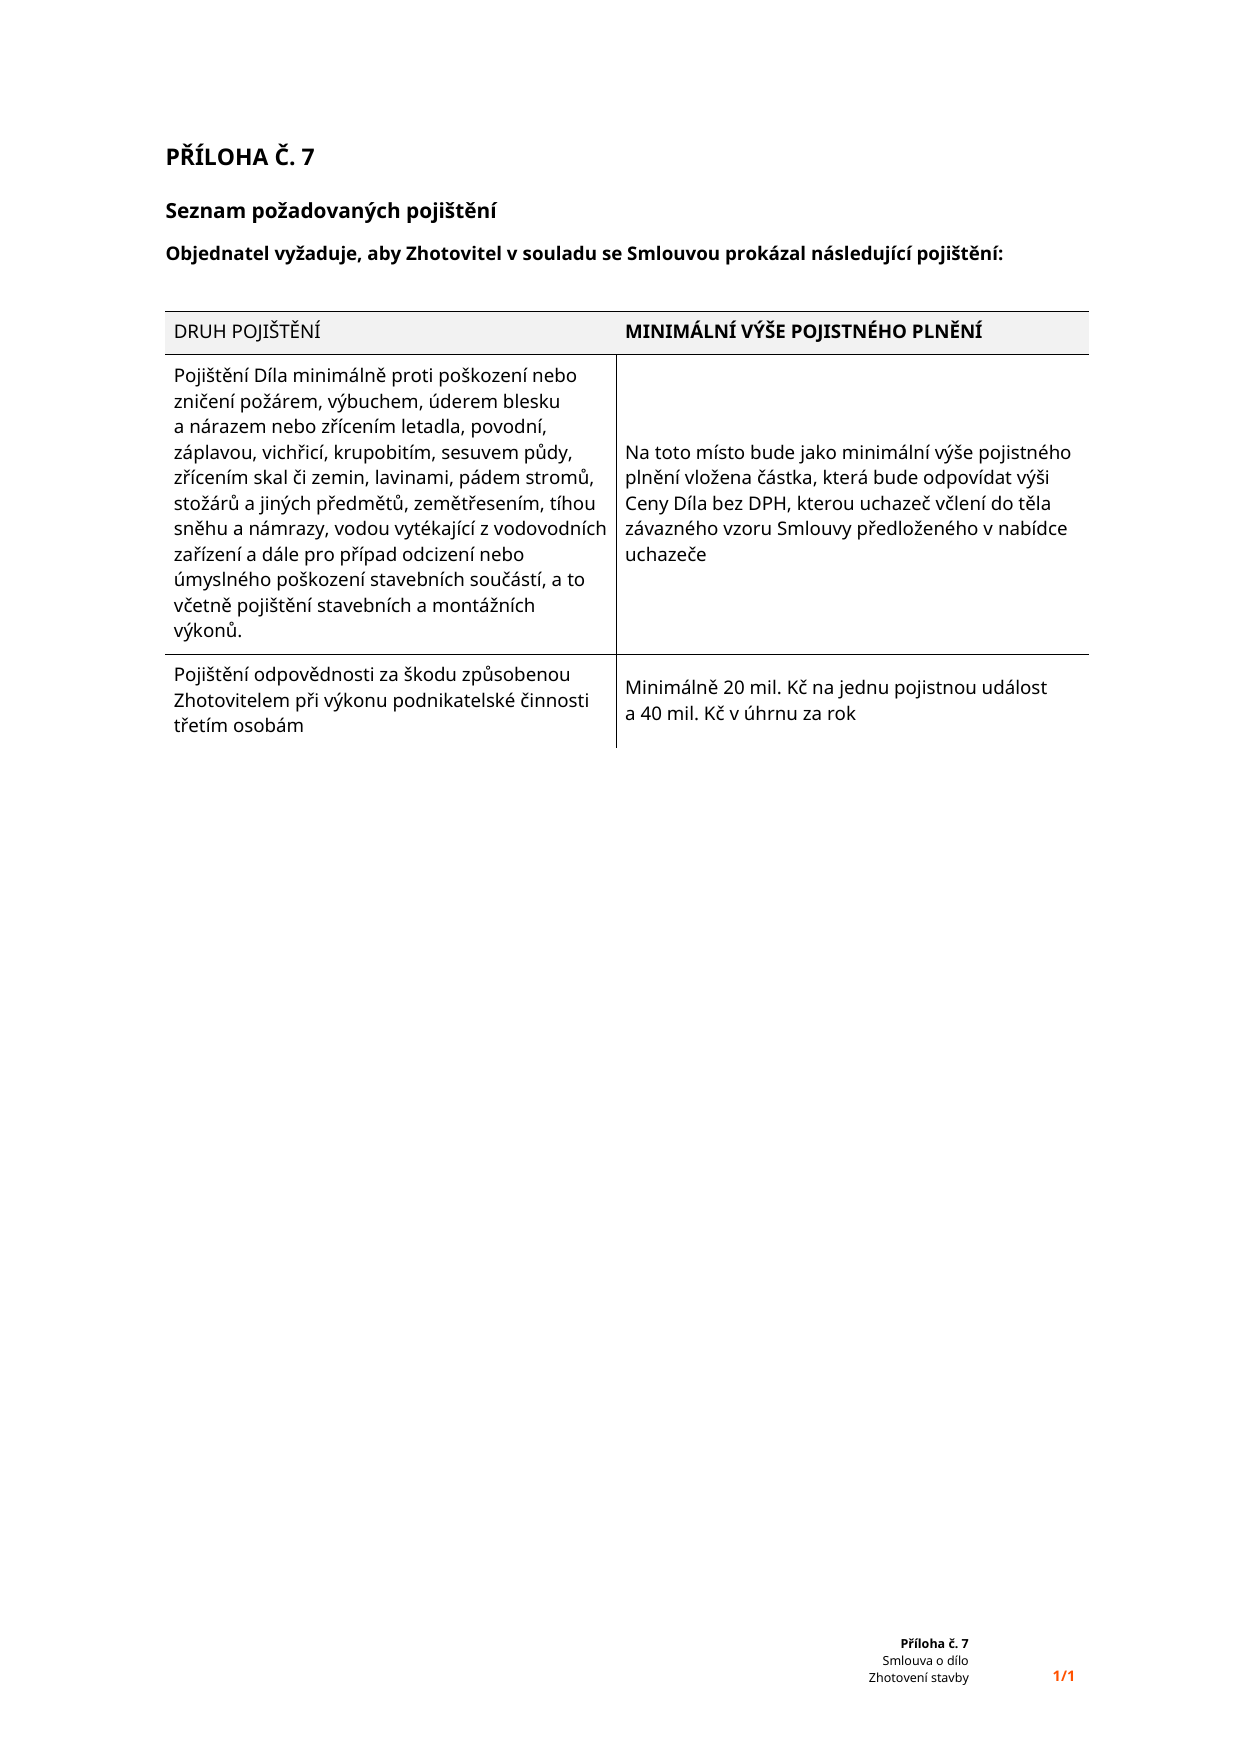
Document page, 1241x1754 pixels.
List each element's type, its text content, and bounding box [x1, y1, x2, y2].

table_header MINIMÁLNÍ VÝŠE POJISTNÉHO PLNĚNÍ [617, 312, 1089, 354]
text Příloha č. 7 [165, 141, 1075, 173]
table_header DRUH POJIŠTĚNÍ [165, 312, 617, 354]
table_cell Na toto místo bude jako minimální výše pojistného plnění vložena částka, která bude odpovídat výši Ceny Díla bez DPH, kterou uchazeč včlení do těla závazného vzoru Smlouvy předloženého v nabídce uchazeče [617, 355, 1089, 653]
table_cell Minimálně 20 mil. Kč na jednu pojistnou událost a 40 mil. Kč v úhrnu za rok [617, 655, 1089, 748]
text Seznam požadovaných pojištění [165, 197, 1075, 225]
table_cell Pojištění Díla minimálně proti poškození nebo zničení požárem, výbuchem, úderem blesku a nárazem nebo zřícením letadla, povodní, záplavou, vichřicí, krupobitím, sesuvem půdy, zřícením skal či zemin, lavinami, pádem stromů, stožárů a jiných předmětů, zemětřesením, tíhou sněhu a námrazy, vodou vytékající z vodovodních zařízení a dále pro případ odcizení nebo úmyslného poškození stavebních součástí, a to včetně pojištění stavebních a montážních výkonů. [165, 355, 616, 653]
text Objednatel vyžaduje, aby Zhotovitel v souladu se Smlouvou prokázal následující pojištění: [165, 240, 1075, 266]
table_cell Pojištění odpovědnosti za škodu způsobenou Zhotovitelem při výkonu podnikatelské činnosti třetím osobám [165, 655, 616, 748]
